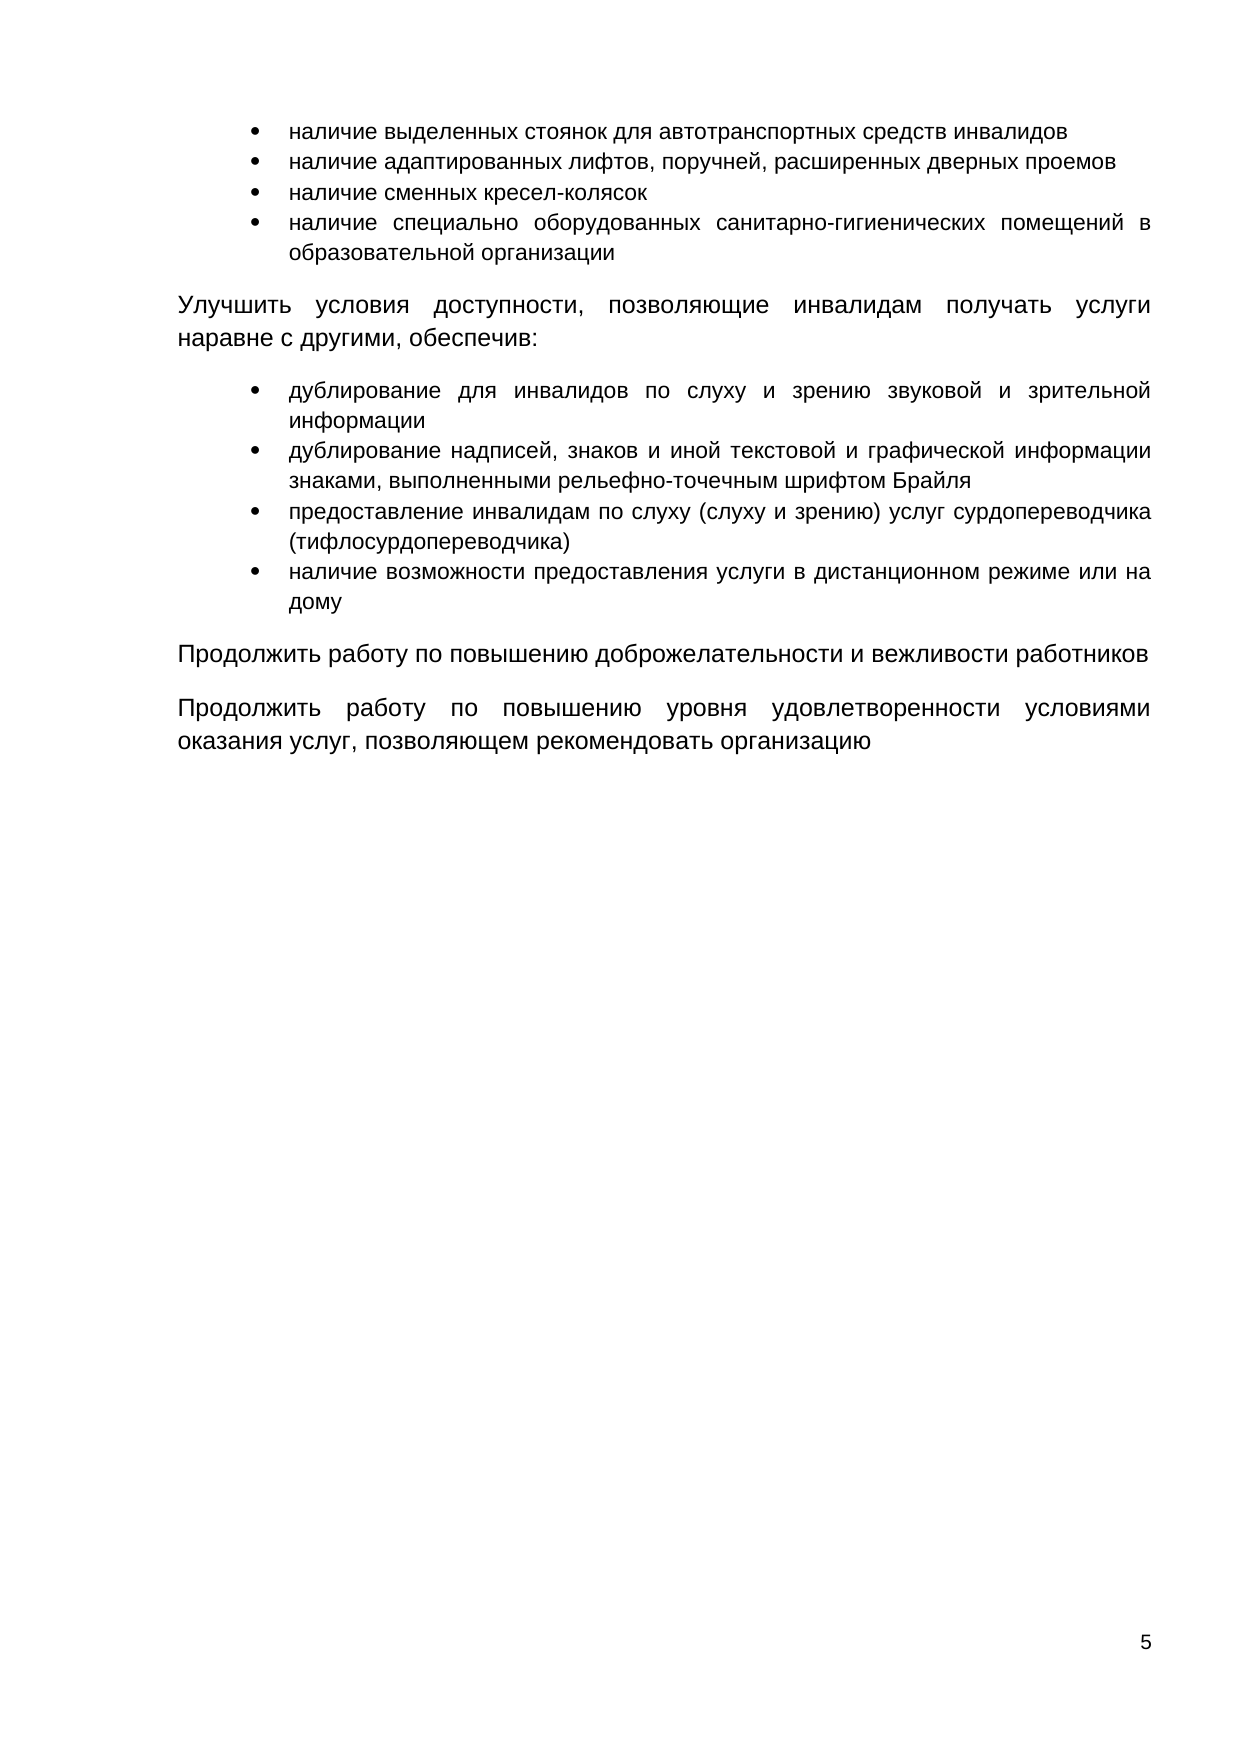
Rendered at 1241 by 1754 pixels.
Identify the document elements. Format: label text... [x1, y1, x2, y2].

list наличие возможности предоставления услуги в дистанционном режиме или на дому [251, 558, 1152, 615]
list предоставление инвалидам по слуху (слуху и зрению) услуг сурдопереводчика (тифлосурдопереводчика) [251, 498, 1152, 554]
list дублирование для инвалидов по слуху и зрению звуковой и зрительной информации [251, 377, 1152, 433]
list дублирование надписей, знаков и иной текстовой и графической информации знаками, выполненными рельефно-точечным шрифтом Брайля [251, 437, 1152, 494]
text Продолжить работу по повышению уровня удовлетворенности условиями оказания услуг, позволяющем рекомендовать организацию [177, 693, 1152, 755]
list наличие специально оборудованных санитарно-гигиенических помещений в образовательной организации [251, 209, 1152, 265]
list наличие выделенных стоянок для автотранспортных средств инвалидов [251, 118, 1152, 144]
text Продолжить работу по повышению доброжелательности и вежливости работников [177, 639, 1152, 668]
list наличие сменных кресел-колясок [251, 178, 1152, 205]
list наличие адаптированных лифтов, поручней, расширенных дверных проемов [251, 148, 1152, 175]
text Улучшить условия доступности, позволяющие инвалидам получать услуги наравне с другими, обеспечив: [177, 290, 1152, 352]
